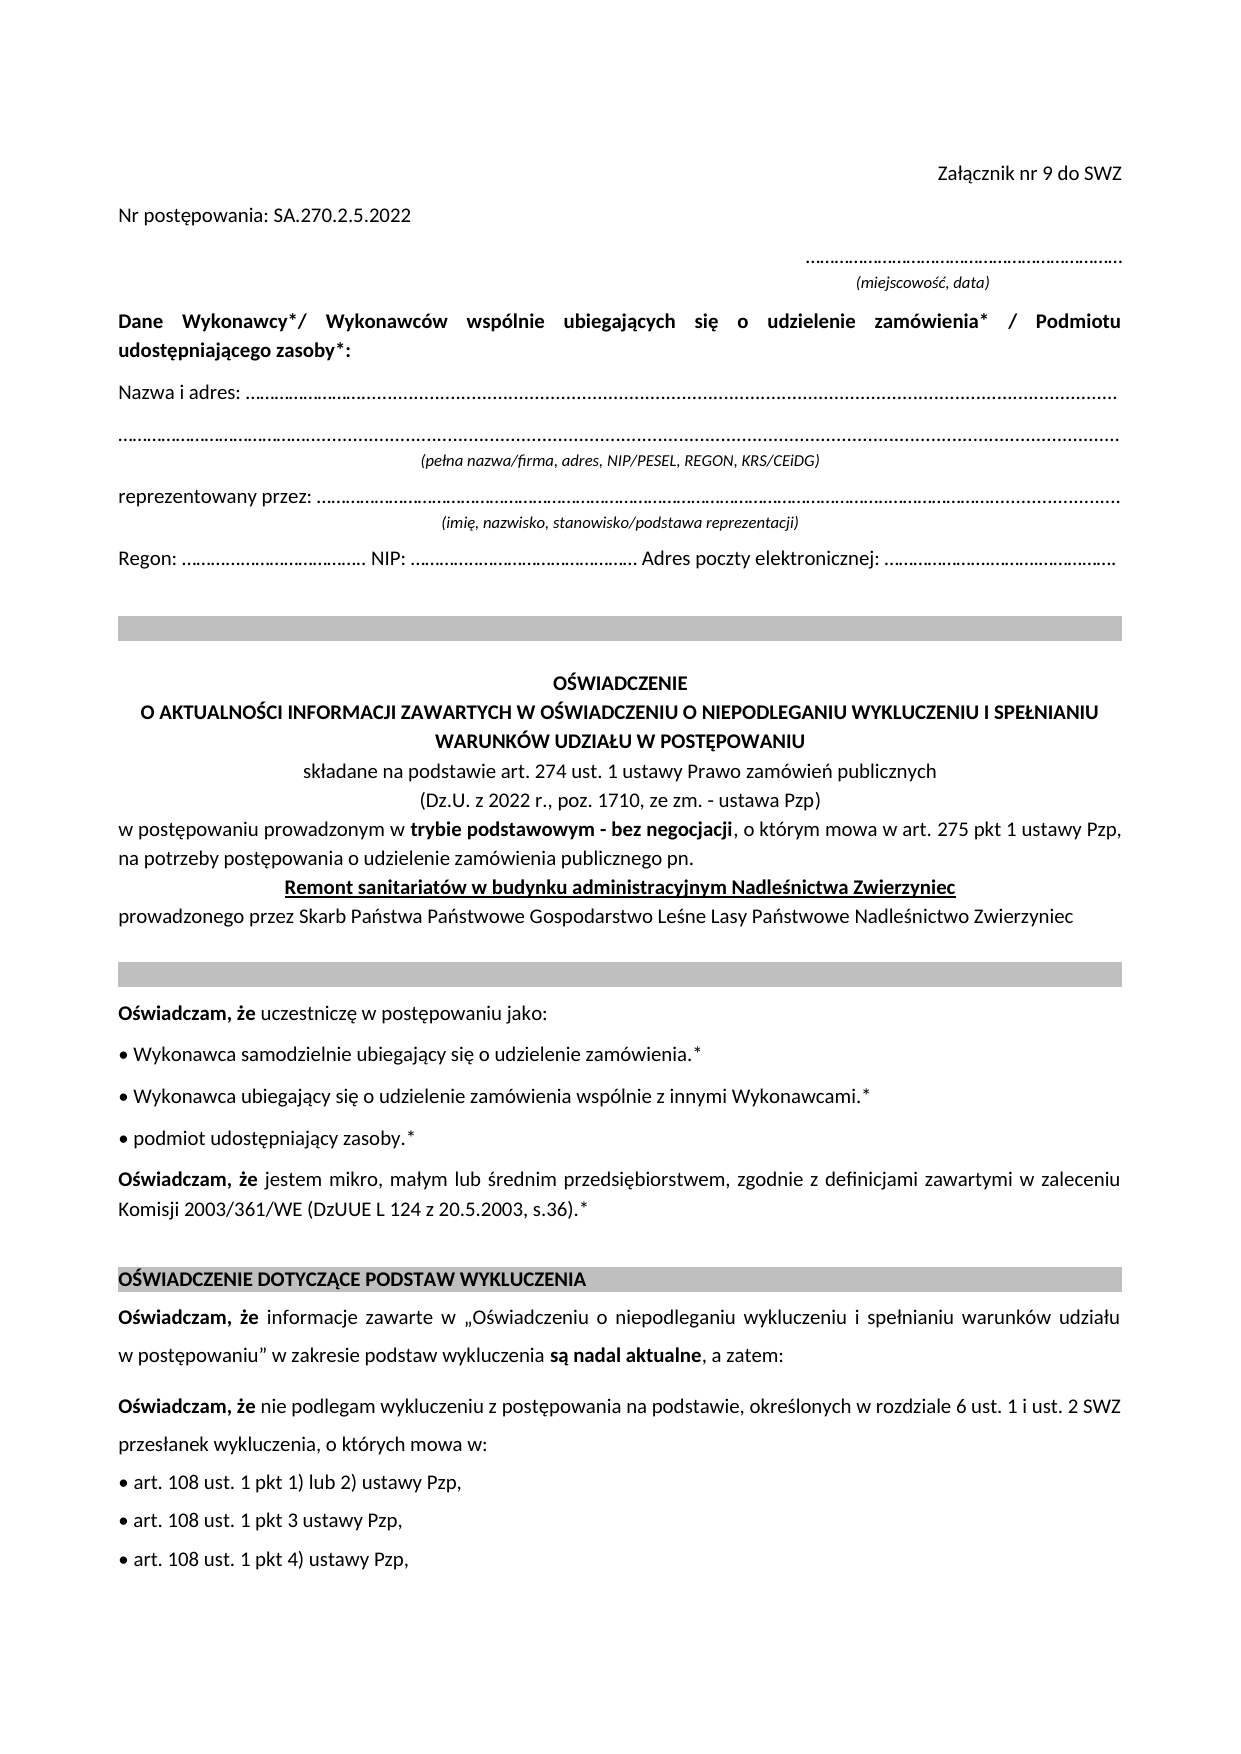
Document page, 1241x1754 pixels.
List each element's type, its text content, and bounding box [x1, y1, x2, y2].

text O AKTUALNOŚCI INFORMACJI ZAWARTYCH W OŚWIADCZENIU O NIEPODLEGANIU WYKLUCZENIU I SPEŁNIANIU WARUNKÓW UDZIAŁU W POSTĘPOWANIU [118, 699, 1122, 754]
text …………………………………........................................................................................................................................................... [118, 421, 1122, 446]
text • Wykonawca ubiegający się o udzielenie zamówienia wspólnie z innymi Wykonawcami.* [118, 1083, 1122, 1109]
text OŚWIADCZENIE DOTYCZĄCE PODSTAW WYKLUCZENIA [118, 1267, 1122, 1292]
text Nazwa i adres: ……………………................................................................................................................................................ [118, 379, 1122, 405]
text ………………………………………………………… [118, 243, 1122, 269]
text prowadzonego przez Skarb Państwa Państwowe Gospodarstwo Leśne Lasy Państwowe Nadleśnictwo Zwierzyniec [118, 904, 1122, 929]
text w postępowaniu prowadzonym w trybie podstawowym - bez negocjacji, o którym mowa w art. 275 pkt 1 ustawy Pzp, na potrzeby postępowania o udzielenie zamówienia publicznego pn. [118, 816, 1122, 871]
text Oświadczam, że uczestniczę w postępowaniu jako: [118, 1000, 1122, 1025]
text Remont sanitariatów w budynku administracyjnym Nadleśnictwa Zwierzyniec [118, 874, 1122, 900]
text Nr postępowania: SA.270.2.5.2022 [118, 202, 1122, 227]
text • art. 108 ust. 1 pkt 4) ustawy Pzp, [118, 1546, 1122, 1571]
text (imię, nazwisko, stanowisko/podstawa reprezentacji) [118, 512, 1122, 532]
text Załącznik nr 9 do SWZ [118, 160, 1122, 186]
text OŚWIADCZENIE [118, 670, 1122, 696]
text • art. 108 ust. 1 pkt 3 ustawy Pzp, [118, 1508, 1122, 1533]
text Oświadczam, że jestem mikro, małym lub średnim przedsiębiorstwem, zgodnie z definicjami zawartymi w zaleceniu Komisji 2003/361/WE (DzUUE L 124 z 20.5.2003, s.36).* [118, 1167, 1122, 1221]
text (miejscowość, data) [118, 273, 1122, 293]
text Regon: ………...…………………….. NIP: …………..…………………………… Adres poczty elektronicznej: ………………….……….……………. [118, 545, 1122, 570]
text • art. 108 ust. 1 pkt 1) lub 2) ustawy Pzp, [118, 1469, 1122, 1495]
text Oświadczam, że informacje zawarte w „Oświadczeniu o niepodleganiu wykluczeniu i spełnianiu warunków udziału w postępowaniu” w zakresie podstaw wykluczenia są nadal aktualne, a zatem: [118, 1304, 1122, 1368]
text reprezentowany przez: ………………………………………………………………………………………………………..…………………......................... [118, 483, 1122, 508]
text Oświadczam, że nie podlegam wykluczeniu z postępowania na podstawie, określonych w rozdziale 6 ust. 1 i ust. 2 SWZ przesłanek wykluczenia, o których mowa w: [118, 1393, 1122, 1457]
text • Wykonawca samodzielnie ubiegający się o udzielenie zamówienia.* [118, 1042, 1122, 1067]
subtitle Dane Wykonawcy*/ Wykonawców wspólnie ubiegających się o udzielenie zamówienia* / Podmiotu udostępniającego zasoby*: [118, 308, 1122, 363]
text (pełna nazwa/firma, adres, NIP/PESEL, REGON, KRS/CEiDG) [118, 450, 1122, 471]
text • podmiot udostępniający zasoby.* [118, 1125, 1122, 1150]
text (Dz.U. z 2022 r., poz. 1710, ze zm. - ustawa Pzp) [118, 787, 1122, 812]
text składane na podstawie art. 274 ust. 1 ustawy Prawo zamówień publicznych [118, 758, 1122, 783]
